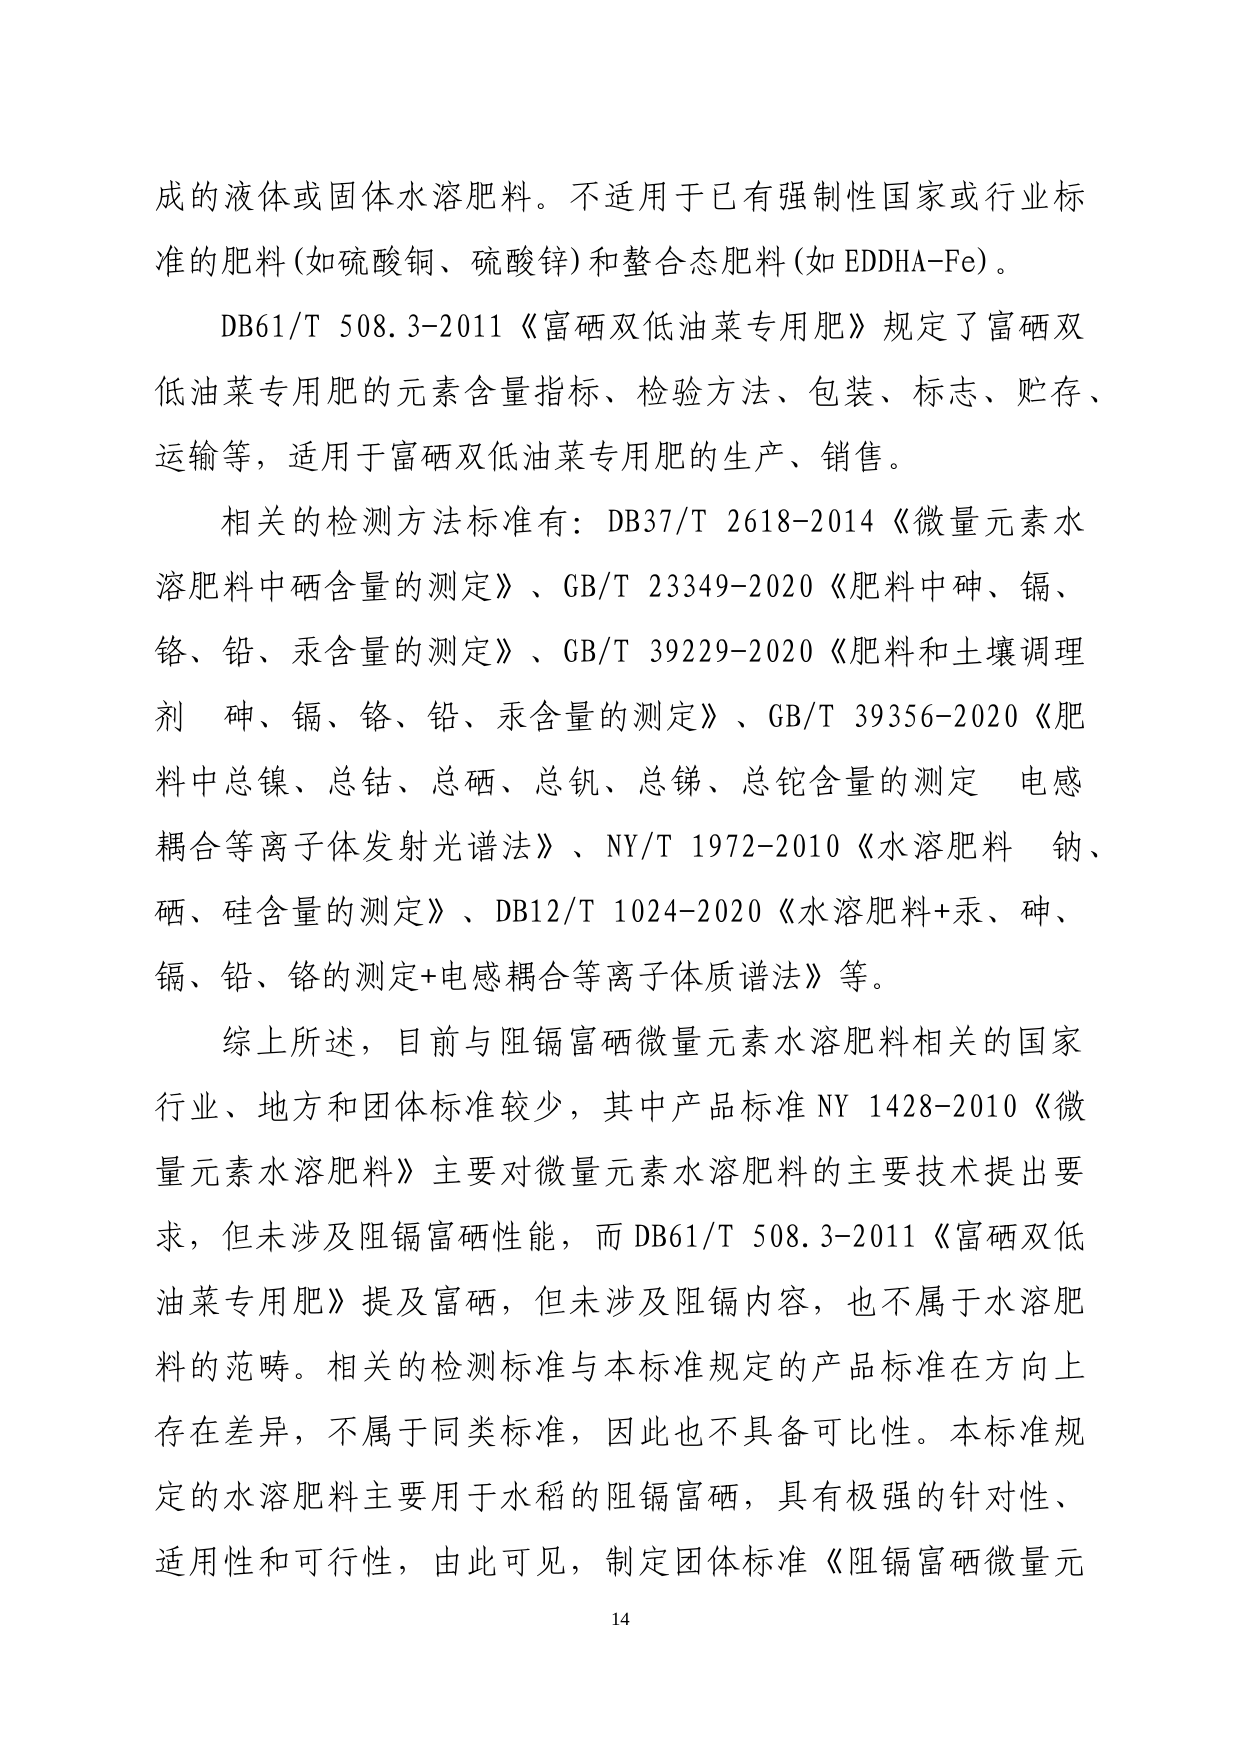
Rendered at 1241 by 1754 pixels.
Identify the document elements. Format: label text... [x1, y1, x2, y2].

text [153, 162, 1087, 292]
text DB61/T 508.3-2011《富硒双低油菜专用肥》规定了富硒双低油菜专用肥的元素含量指标、检验方法、包装、标志、贮存、运输等，适用于富硒双低油菜专用肥的生产、销售。 [153, 292, 1087, 487]
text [153, 1007, 1087, 1592]
text 相关的检测方法标准有：DB37/T 2618-2014《微量元素水溶肥料中硒含量的测定》、GB/T 23349-2020《肥料中砷、镉、铬、铅、汞含量的测定》、GB/T 39229-2020《肥料和土壤调理剂 砷、镉、铬、铅、汞含量的测定》、GB/T 39356-2020《肥料中总镍、总钴、总硒、总钒、总锑、总铊含量的测定 电感耦合等离子体发射光谱法》、NY/T 1972-2010《水溶肥料 钠、硒、硅含量的测定》、DB12/T 1024-2020《水溶肥料+汞、砷、镉、铅、铬的测定+电感耦合等离子体质谱法》等。 [153, 487, 1087, 1007]
